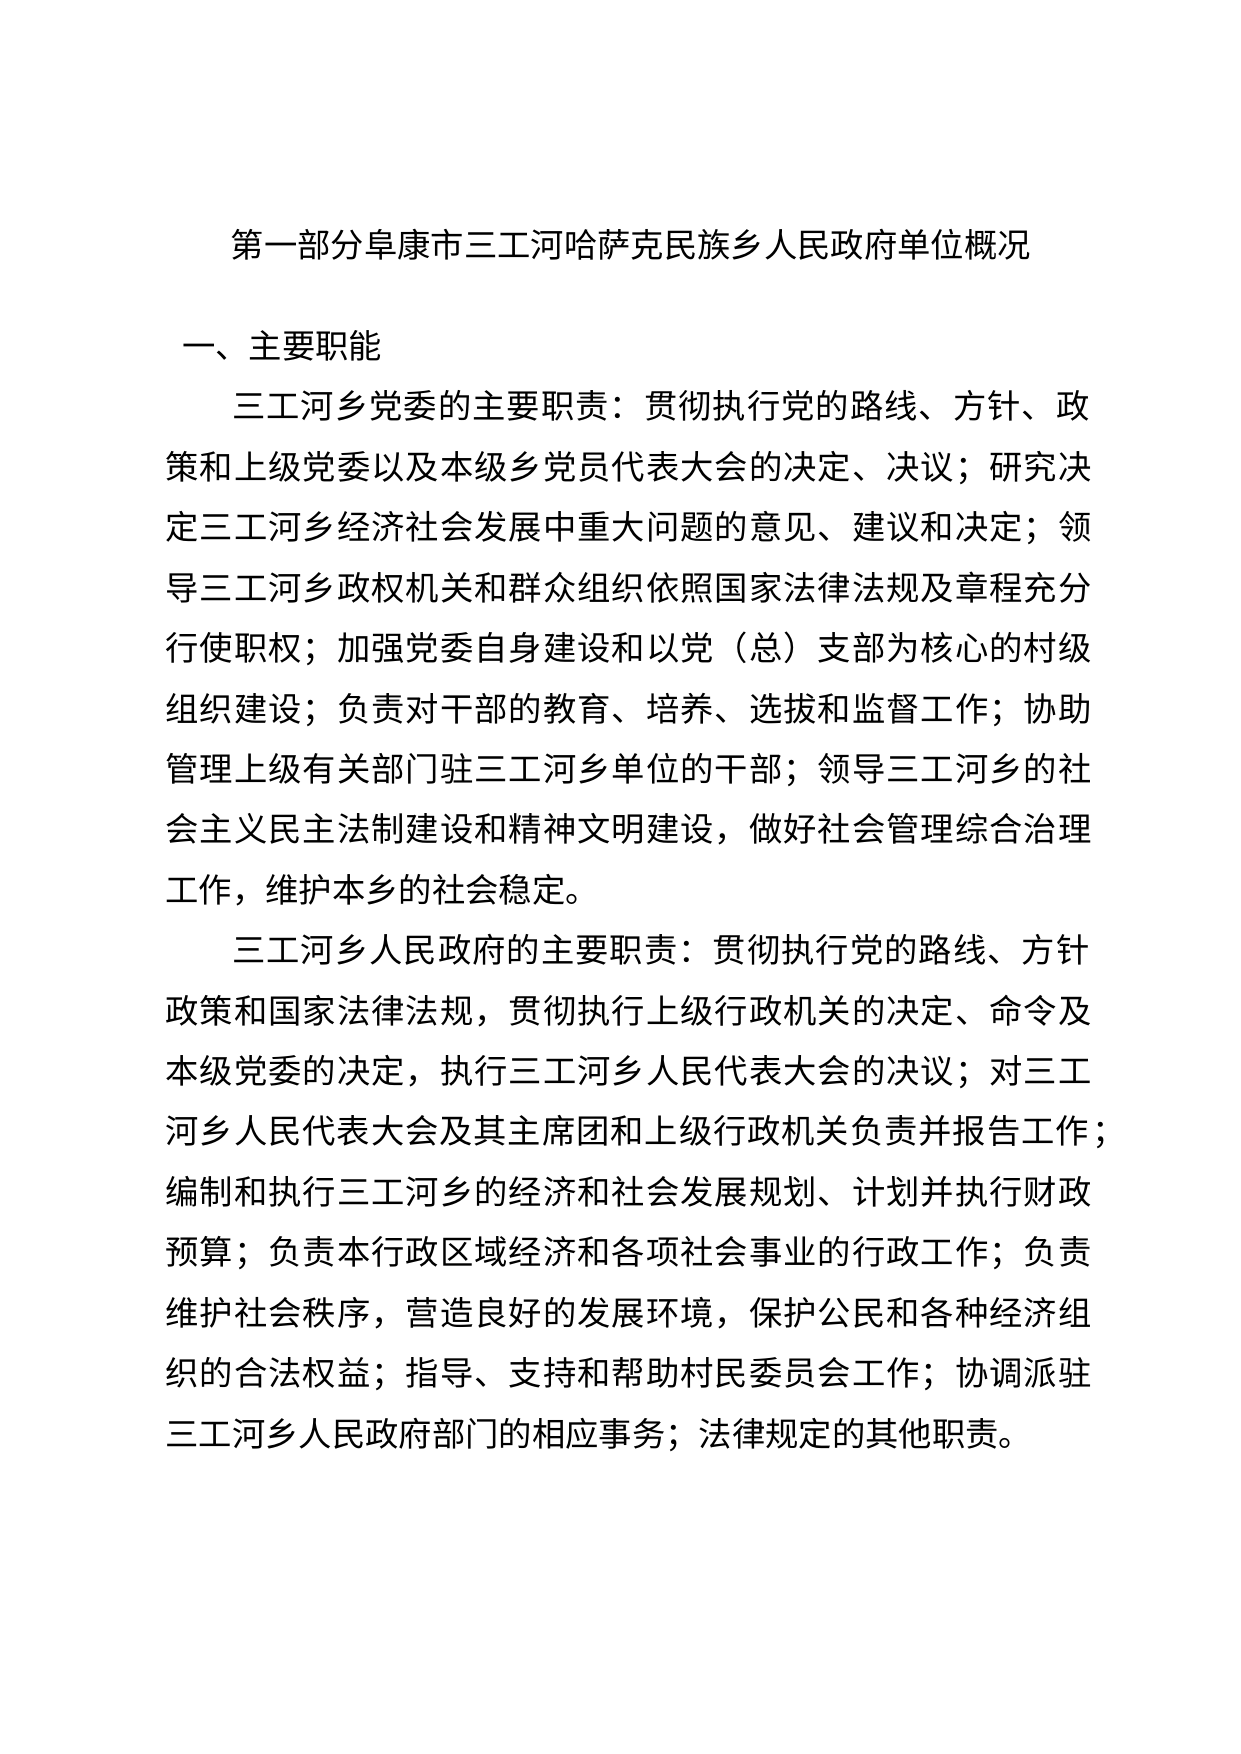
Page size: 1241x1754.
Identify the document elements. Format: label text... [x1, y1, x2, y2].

text 三工河乡党委的主要职责：贯彻执行党的路线、方针、政策和上级党委以及本级乡党员代表大会的决定、决议；研究决定三工河乡经济社会发展中重大问题的意见、建议和决定；领导三工河乡政权机关和群众组织依照国家法律法规及章程充分行使职权；加强党委自身建设和以党（总）支部为核心的村级组织建设；负责对干部的教育、培养、选拔和监督工作；协助管理上级有关部门驻三工河乡单位的干部；领导三工河乡的社会主义民主法制建设和精神文明建设，做好社会管理综合治理工作，维护本乡的社会稳定。 [165, 371, 1092, 914]
text 第一部分阜康市三工河哈萨克民族乡人民政府单位概况 [165, 218, 1092, 267]
text 一、主要职能 [165, 312, 1092, 371]
text 三工河乡人民政府的主要职责：贯彻执行党的路线、方针、政策和国家法律法规，贯彻执行上级行政机关的决定、命令及本级党委的决定，执行三工河乡人民代表大会的决议；对三工河乡人民代表大会及其主席团和上级行政机关负责并报告工作；编制和执行三工河乡的经济和社会发展规划、计划并执行财政预算；负责本行政区域经济和各项社会事业的行政工作；负责维护社会秩序，营造良好的发展环境，保护公民和各种经济组织的合法权益；指导、支持和帮助村民委员会工作；协调派驻三工河乡人民政府部门的相应事务；法律规定的其他职责。 [165, 914, 1092, 1458]
